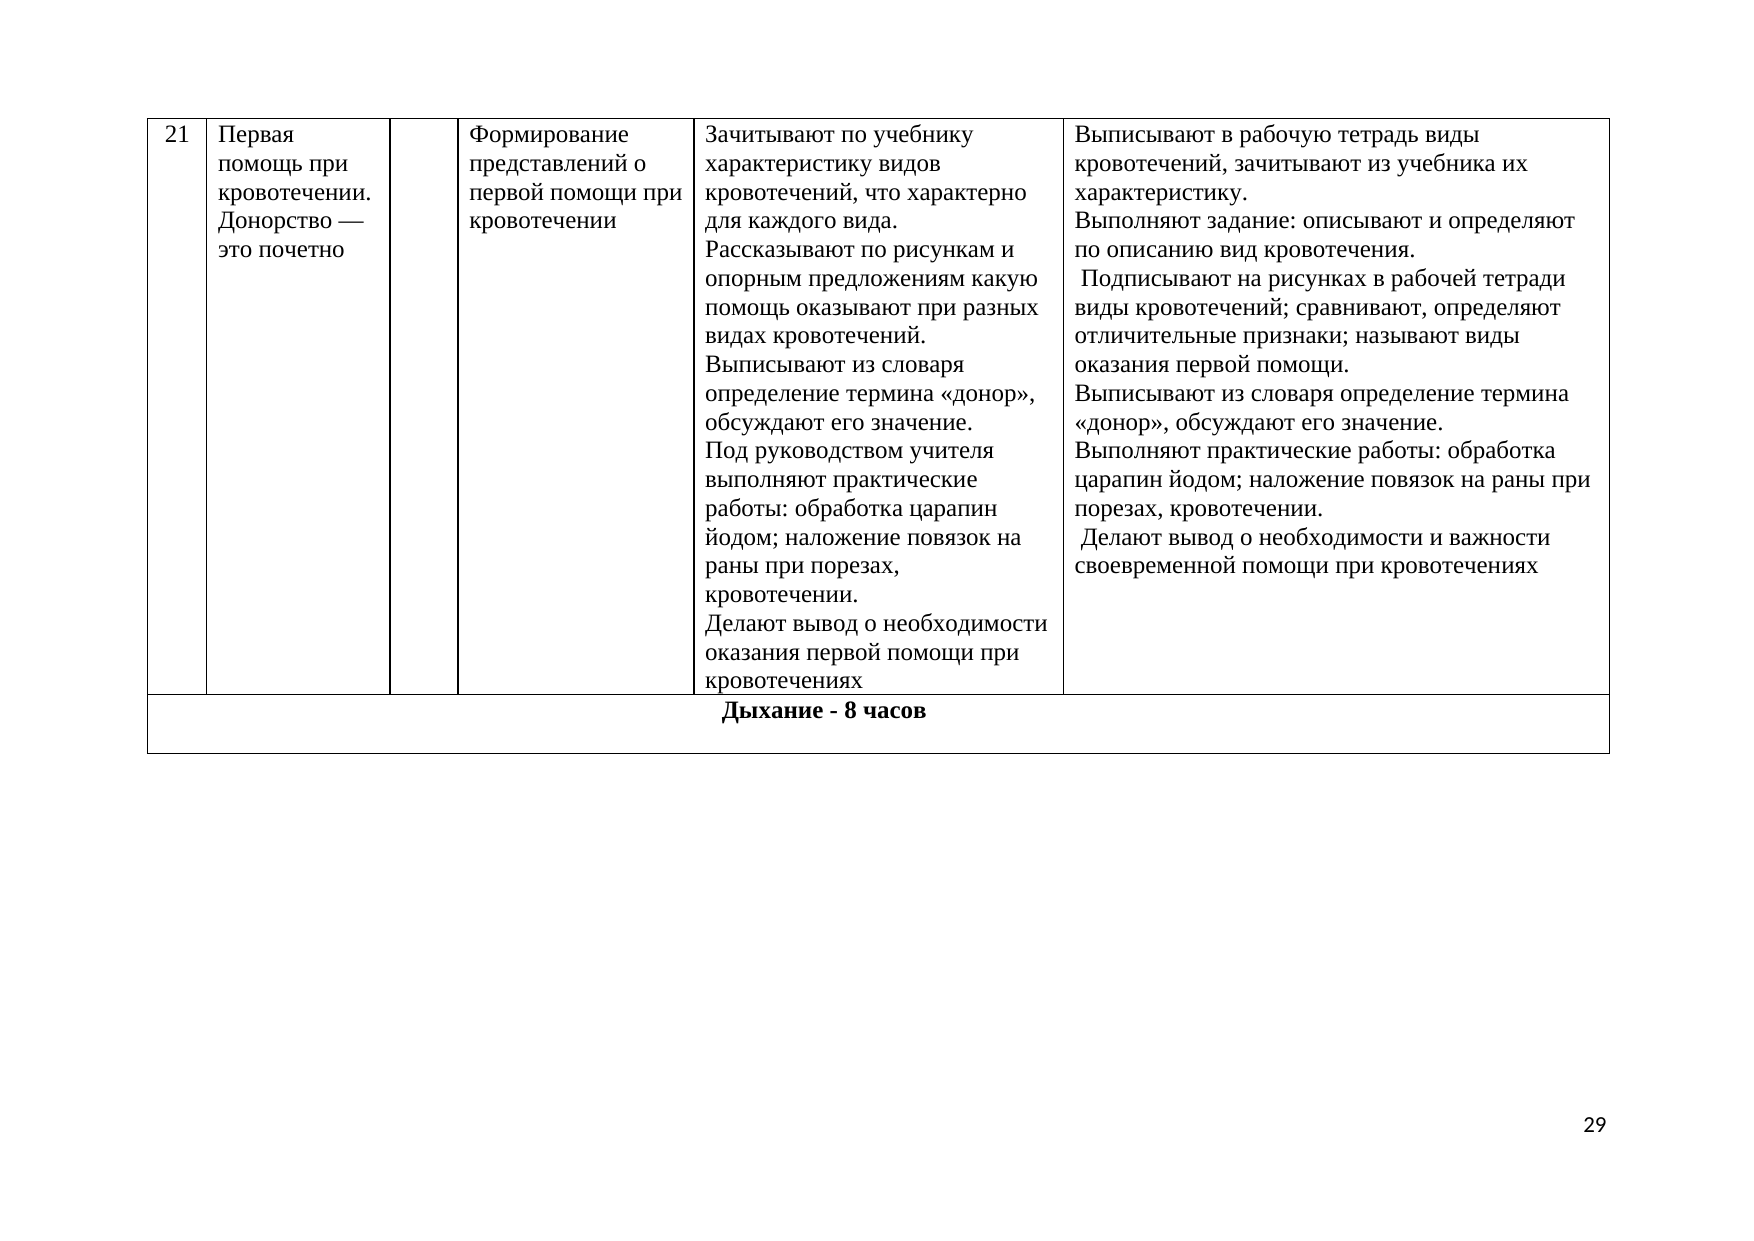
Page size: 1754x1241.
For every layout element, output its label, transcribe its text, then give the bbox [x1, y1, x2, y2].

table_cell [391, 119, 457, 694]
table_cell Выписывают в рабочую тетрадь виды кровотечений, зачитывают из учебника их характеристику. Выполняют задание: описывают и определяют по описанию вид кровотечения. Подписывают на рисунках в рабочей тетради виды кровотечений; сравнивают, определяют отличительные признаки; называют виды оказания первой помощи. Выписывают из словаря определение термина «донор», обсуждают его значение. Выполняют практические работы: обработка царапин йодом; наложение повязок на раны при порезах, кровотечении. Делают вывод о необходимости и важности своевременной помощи при кровотечениях [1064, 119, 1609, 694]
table_cell [1063, 695, 1609, 753]
table_cell Формирование представлений о первой помощи при кровотечении [459, 119, 693, 694]
table_cell 21 [148, 119, 206, 694]
table_cell Первая помощь при кровотечении. Донорство — это почетно [207, 119, 389, 694]
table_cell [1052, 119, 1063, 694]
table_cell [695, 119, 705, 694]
